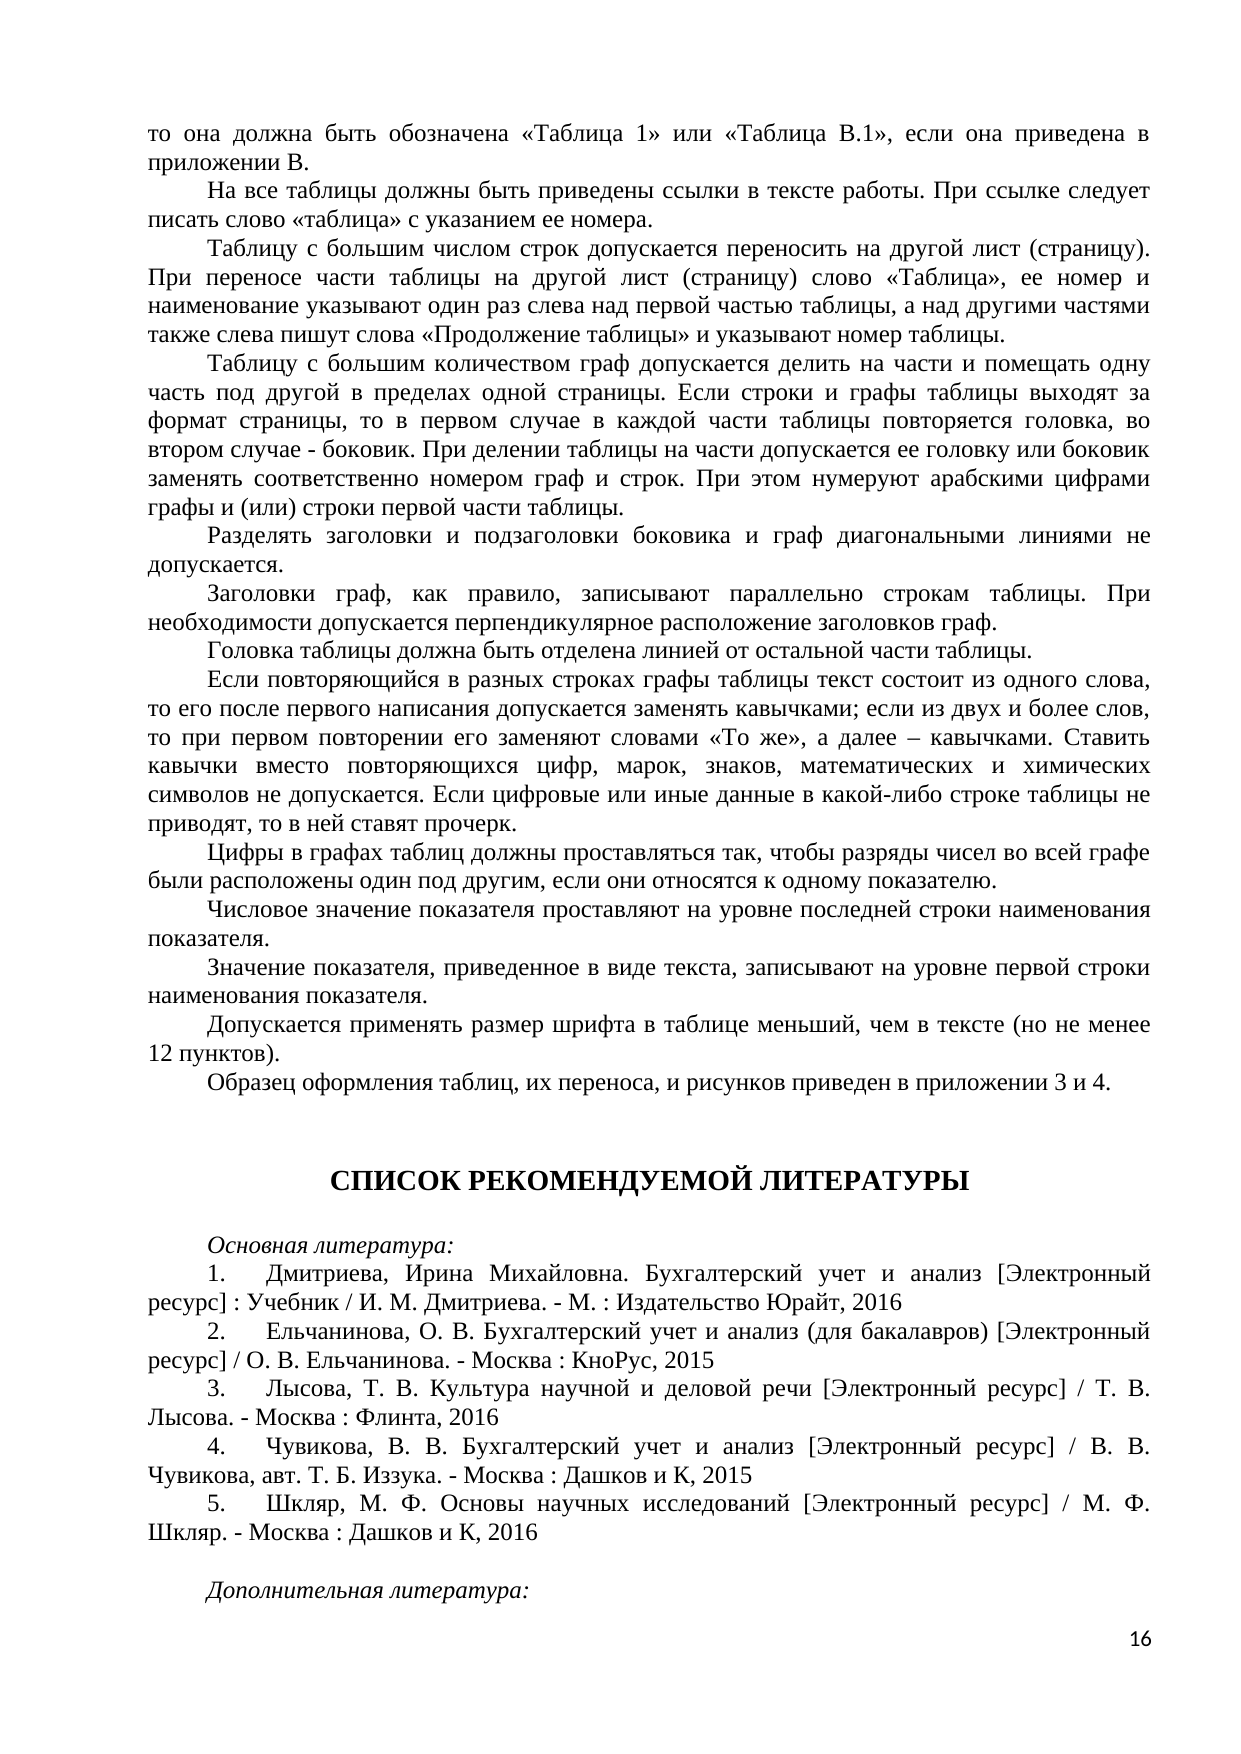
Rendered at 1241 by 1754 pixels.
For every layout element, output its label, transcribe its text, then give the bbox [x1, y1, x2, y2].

list Шкляр, М. Ф. Основы научных исследований [Электронный ресурс] / М. Ф. Шкляр. - Москва : Дашков и К, 2016 [148, 1488, 1152, 1546]
text Если повторяющийся в разных строках графы таблицы текст состоит из одного слова, то его после первого написания допускается заменять кавычками; если из двух и более слов, то при первом повторении его заменяют словами «То же», а далее – кавычками. Ставить кавычки вместо повторяющихся цифр, марок, знаков, математических и химических символов не допускается. Если цифровые или иные данные в какой-либо строке таблицы не приводят, то в ней ставят прочерк. [148, 664, 1152, 837]
text Образец оформления таблиц, их переноса, и рисунков приведен в приложении 3 и 4. [148, 1067, 1152, 1096]
text Дополнительная литература: [148, 1575, 1152, 1603]
list Ельчанинова, О. В. Бухгалтерский учет и анализ (для бакалавров) [Электронный ресурс] / О. В. Ельчанинова. - Москва : КноРус, 2015 [148, 1316, 1152, 1373]
text Разделять заголовки и подзаголовки боковика и граф диагональными линиями не допускается. [148, 521, 1152, 578]
text Головка таблицы должна быть отделена линией от остальной части таблицы. [148, 636, 1152, 664]
list Чувикова, В. В. Бухгалтерский учет и анализ [Электронный ресурс] / В. В. Чувикова, авт. Т. Б. Иззука. - Москва : Дашков и К, 2015 [148, 1431, 1152, 1488]
text Допускается применять размер шрифта в таблице меньший, чем в тексте (но не менее 12 пунктов). [148, 1009, 1152, 1067]
text Заголовки граф, как правило, записывают параллельно строкам таблицы. При необходимости допускается перпендикулярное расположение заголовков граф. [148, 578, 1152, 636]
text Числовое значение показателя проставляют на уровне последней строки наименования показателя. [148, 894, 1152, 952]
text Таблицу с большим числом строк допускается переносить на другой лист (страницу). При переносе части таблицы на другой лист (страницу) слово «Таблица», ее номер и наименование указывают один раз слева над первой частью таблицы, а над другими частями также слева пишут слова «Продолжение таблицы» и указывают номер таблицы. [148, 233, 1152, 348]
list Лысова, Т. В. Культура научной и деловой речи [Электронный ресурс] / Т. В. Лысова. - Москва : Флинта, 2016 [148, 1373, 1152, 1431]
text Цифры в графах таблиц должны проставляться так, чтобы разряды чисел во всей графе были расположены один под другим, если они относятся к одному показателю. [148, 837, 1152, 894]
text На все таблицы должны быть приведены ссылки в тексте работы. При ссылке следует писать слово «таблица» с указанием ее номера. [148, 176, 1152, 233]
text Таблицу с большим количеством граф допускается делить на части и помещать одну часть под другой в пределах одной страницы. Если строки и графы таблицы выходят за формат страницы, то в первом случае в каждой части таблицы повторяется головка, во втором случае - боковик. При делении таблицы на части допускается ее головку или боковик заменять соответственно номером граф и строк. При этом нумеруют арабскими цифрами графы и (или) строки первой части таблицы. [148, 348, 1152, 521]
text СПИСОК РЕКОМЕНДУЕМОЙ ЛИТЕРАТУРЫ [148, 1163, 1152, 1196]
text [148, 118, 1152, 176]
list Дмитриева, Ирина Михайловна. Бухгалтерский учет и анализ [Электронный ресурс] : Учебник / И. М. Дмитриева. - М. : Издательство Юрайт, 2016 [148, 1258, 1152, 1316]
text Основная литература: [148, 1230, 1152, 1258]
text Значение показателя, приведенное в виде текста, записывают на уровне первой строки наименования показателя. [148, 952, 1152, 1009]
